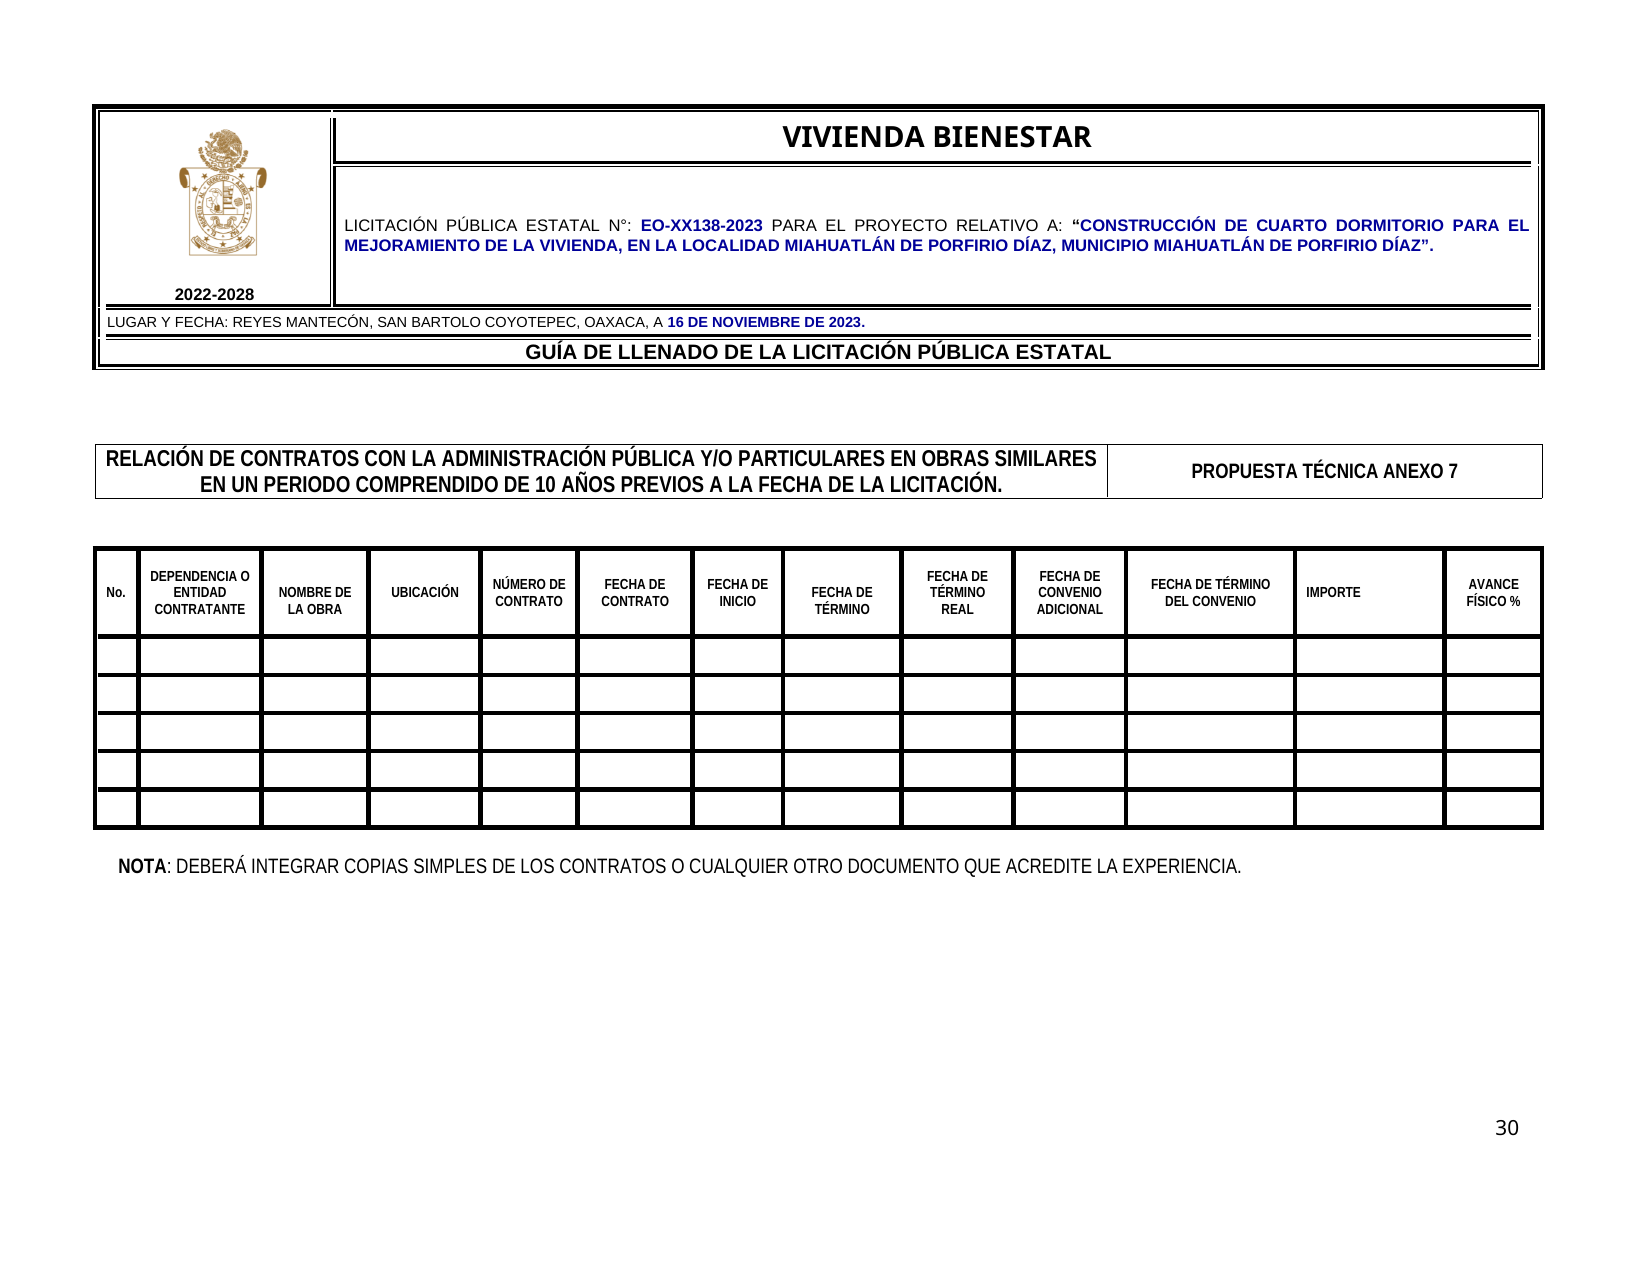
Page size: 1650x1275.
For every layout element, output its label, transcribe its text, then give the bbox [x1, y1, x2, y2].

table_header NOMBRE DE LA OBRA [264, 551, 366, 634]
table_header FECHA DE TÉRMINO REAL [904, 551, 1011, 634]
table_cell [1447, 753, 1540, 787]
table_cell [97, 788, 136, 825]
table_cell [695, 639, 781, 672]
table_cell [1128, 753, 1293, 787]
table_cell [695, 753, 781, 787]
table_cell [1128, 677, 1293, 711]
table_cell [785, 639, 899, 672]
table_cell [97, 674, 136, 711]
picture [173, 125, 270, 254]
table_cell [1297, 677, 1442, 711]
table_cell [580, 639, 690, 672]
table_cell [904, 792, 1011, 825]
table_cell [1297, 715, 1442, 749]
text NOTA: DEBERÁ INTEGRAR COPIAS SIMPLES DE LOS CONTRATOS O CUALQUIER OTRO DOCUMENTO QUE ACREDITE LA EXPERIENCIA. [118, 854, 1521, 878]
table_cell [483, 715, 575, 749]
table_cell [141, 677, 259, 711]
table_cell [1016, 639, 1124, 672]
table_cell [580, 677, 690, 711]
table_cell [141, 792, 259, 825]
table_cell [1016, 753, 1124, 787]
table_header IMPORTE [1297, 551, 1442, 634]
table_cell [1016, 792, 1124, 825]
table_cell [580, 753, 690, 787]
table_cell [1016, 715, 1124, 749]
table_header FECHA DE INICIO [695, 551, 781, 634]
table_header FECHA DE TÉRMINO [785, 551, 899, 634]
table_header FECHA DE TÉRMINO DEL CONVENIO [1128, 551, 1293, 634]
table_cell [785, 715, 899, 749]
table_cell [695, 677, 781, 711]
table_header NÚMERO DE CONTRATO [483, 551, 575, 634]
table_cell [483, 677, 575, 711]
table_cell [904, 715, 1011, 749]
table_cell [483, 792, 575, 825]
table_header RELACIÓN DE CONTRATOS CON LA ADMINISTRACIÓN PÚBLICA Y/O PARTICULARES EN OBRAS SIMILARES EN UN PERIODO COMPRENDIDO DE 10 AÑOS PREVIOS A LA FECHA DE LA LICITACIÓN. [96, 445, 1107, 497]
table_cell [1016, 677, 1124, 711]
table_cell [483, 753, 575, 787]
table_cell [141, 715, 259, 749]
table_header AVANCE FÍSICO % [1447, 551, 1540, 634]
table_cell [695, 715, 781, 749]
table_header UBICACIÓN [371, 551, 478, 634]
table_cell [580, 792, 690, 825]
table_cell [97, 750, 136, 787]
table_header DEPENDENCIA O ENTIDAD CONTRATANTE [141, 551, 259, 634]
table_header FECHA DE CONTRATO [580, 551, 690, 634]
table_cell [371, 792, 478, 825]
table_cell [264, 677, 366, 711]
table_cell [264, 792, 366, 825]
table_cell [785, 753, 899, 787]
table_cell [371, 639, 478, 672]
table_cell [371, 715, 478, 749]
table_cell [264, 753, 366, 787]
table_cell [141, 639, 259, 672]
table_cell [1447, 639, 1540, 672]
table_cell [371, 753, 478, 787]
table_cell [264, 639, 366, 672]
table_cell [371, 677, 478, 711]
table_cell [97, 635, 136, 672]
table_cell [1447, 792, 1540, 825]
table_cell [483, 639, 575, 672]
table_cell [1297, 792, 1442, 825]
table_header No. [97, 551, 136, 634]
table_header FECHA DE CONVENIO ADICIONAL [1016, 551, 1124, 634]
table_cell [785, 792, 899, 825]
table_cell [1128, 792, 1293, 825]
table_cell [904, 753, 1011, 787]
table_cell [785, 677, 899, 711]
table_cell [264, 715, 366, 749]
table_cell [141, 753, 259, 787]
table_cell [580, 715, 690, 749]
table_cell [1128, 639, 1293, 672]
table_cell [904, 639, 1011, 672]
table_cell [1447, 677, 1540, 711]
table_cell [97, 712, 136, 749]
table_cell [1297, 639, 1442, 672]
table_cell [695, 792, 781, 825]
table_cell [1447, 715, 1540, 749]
table_cell [904, 677, 1011, 711]
table_cell [1128, 715, 1293, 749]
table_cell [1297, 753, 1442, 787]
table_header PROPUESTA TÉCNICA ANEXO 7 [1108, 445, 1542, 497]
